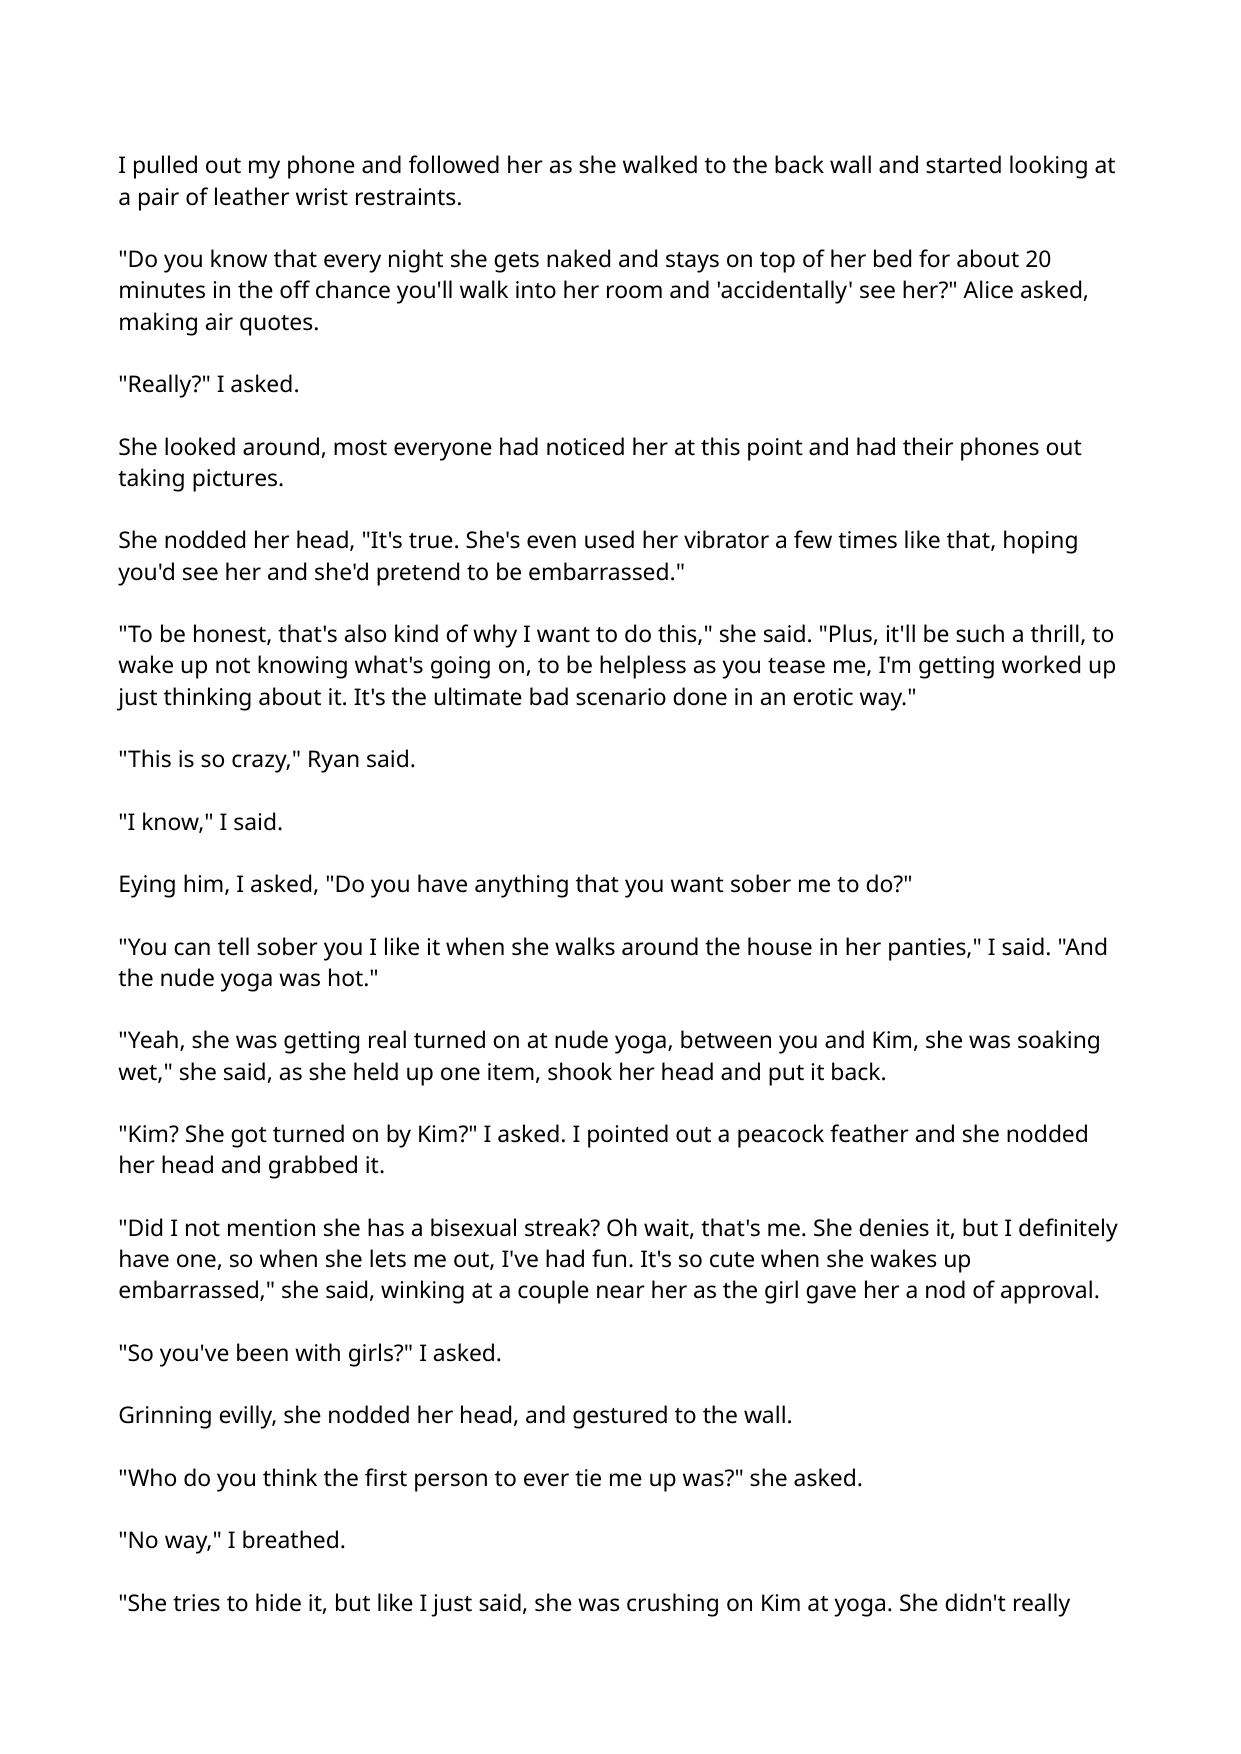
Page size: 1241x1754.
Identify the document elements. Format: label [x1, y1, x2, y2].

text [118, 118, 1122, 1618]
